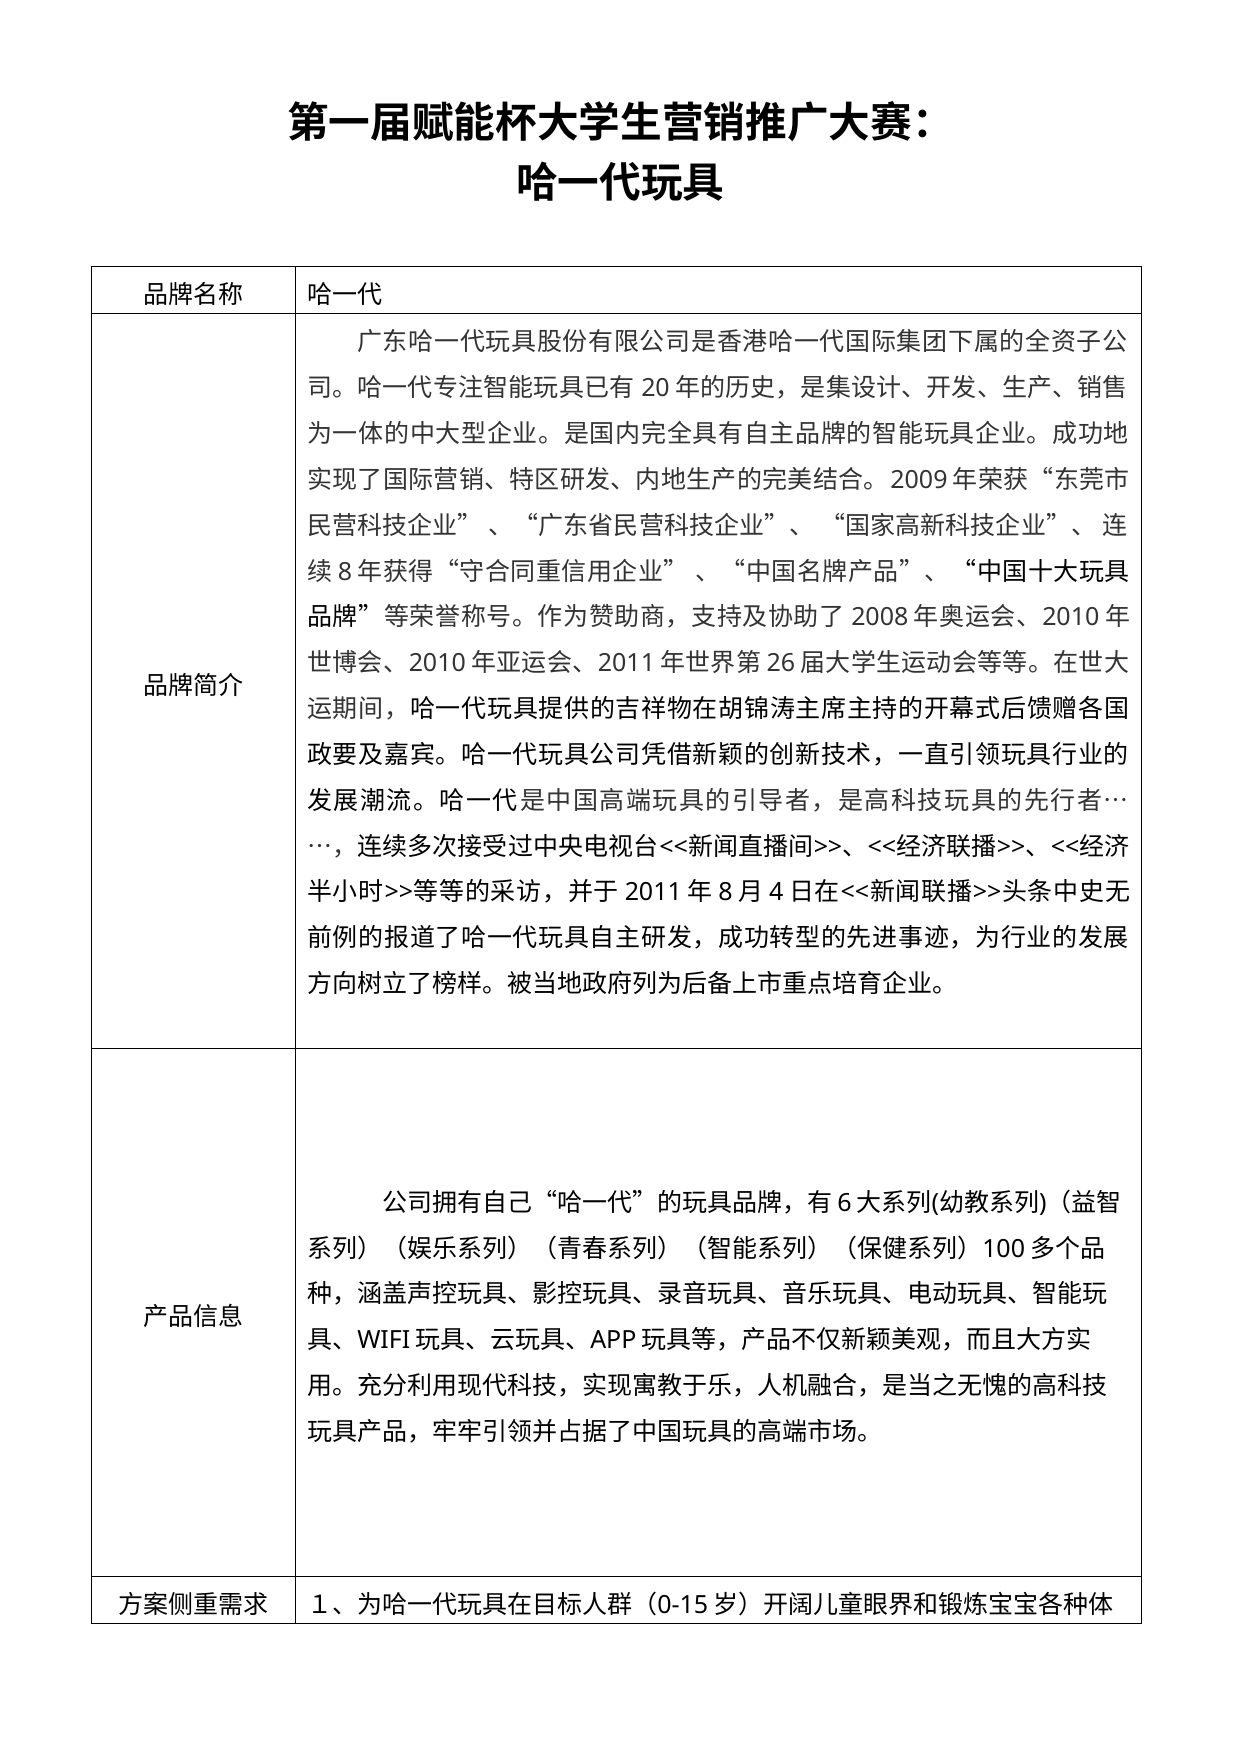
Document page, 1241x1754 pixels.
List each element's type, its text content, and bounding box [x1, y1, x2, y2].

table_cell 品牌简介 [92, 314, 295, 1047]
table_cell 产品信息 [92, 1049, 295, 1576]
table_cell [296, 1577, 1141, 1622]
text 第一届赋能杯大学生营销推广大赛： 哈一代玩具 [187, 89, 1053, 209]
table_header 品牌名称 [92, 267, 295, 313]
table_cell 广东哈一代玩具股份有限公司是香港哈一代国际集团下属的全资子公司。哈一代专注智能玩具已有20年的历史，是集设计、开发、生产、销售为一体的中大型企业。是国内完全具有自主品牌的智能玩具企业。成功地实现了国际营销、特区研发、内地生产的完美结合。2009年荣获“东莞市民营科技企业” 、“广东省民营科技企业”、 “国家高新科技企业”、 连续8年获得“守合同重信用企业” 、“中国名牌产品”、“中国十大玩具品牌”等荣誉称号。作为赞助商，支持及协助了2008年奥运会、2010年世博会、2010年亚运会、2011年世界第26届大学生运动会等等。在世大运期间，哈一代玩具提供的吉祥物在胡锦涛主席主持的开幕式后馈赠各国政要及嘉宾。哈一代玩具公司凭借新颖的创新技术，一直引领玩具行业的发展潮流。哈一代是中国高端玩具的引导者，是高科技玩具的先行者……，连续多次接受过中央电视台<<新闻直播间>>、<<经济联播>>、<<经济半小时>>等等的采访，并于2011年8月4日在<<新闻联播>>头条中史无前例的报道了哈一代玩具自主研发，成功转型的先进事迹，为行业的发展方向树立了榜样。被当地政府列为后备上市重点培育企业。 [296, 314, 1141, 1047]
table_cell 方案侧重需求 [92, 1577, 295, 1622]
table_cell 公司拥有自己“哈一代”的玩具品牌，有6大系列(幼教系列)（益智系列）（娱乐系列）（青春系列）（智能系列）（保健系列）100多个品种，涵盖声控玩具、影控玩具、录音玩具、音乐玩具、电动玩具、智能玩具、WIFI玩具、云玩具、APP玩具等，产品不仅新颖美观，而且大方实用。充分利用现代科技，实现寓教于乐，人机融合，是当之无愧的高科技玩具产品，牢牢引领并占据了中国玩具的高端市场。 [296, 1049, 1141, 1576]
table_header 哈一代 [296, 267, 1141, 313]
